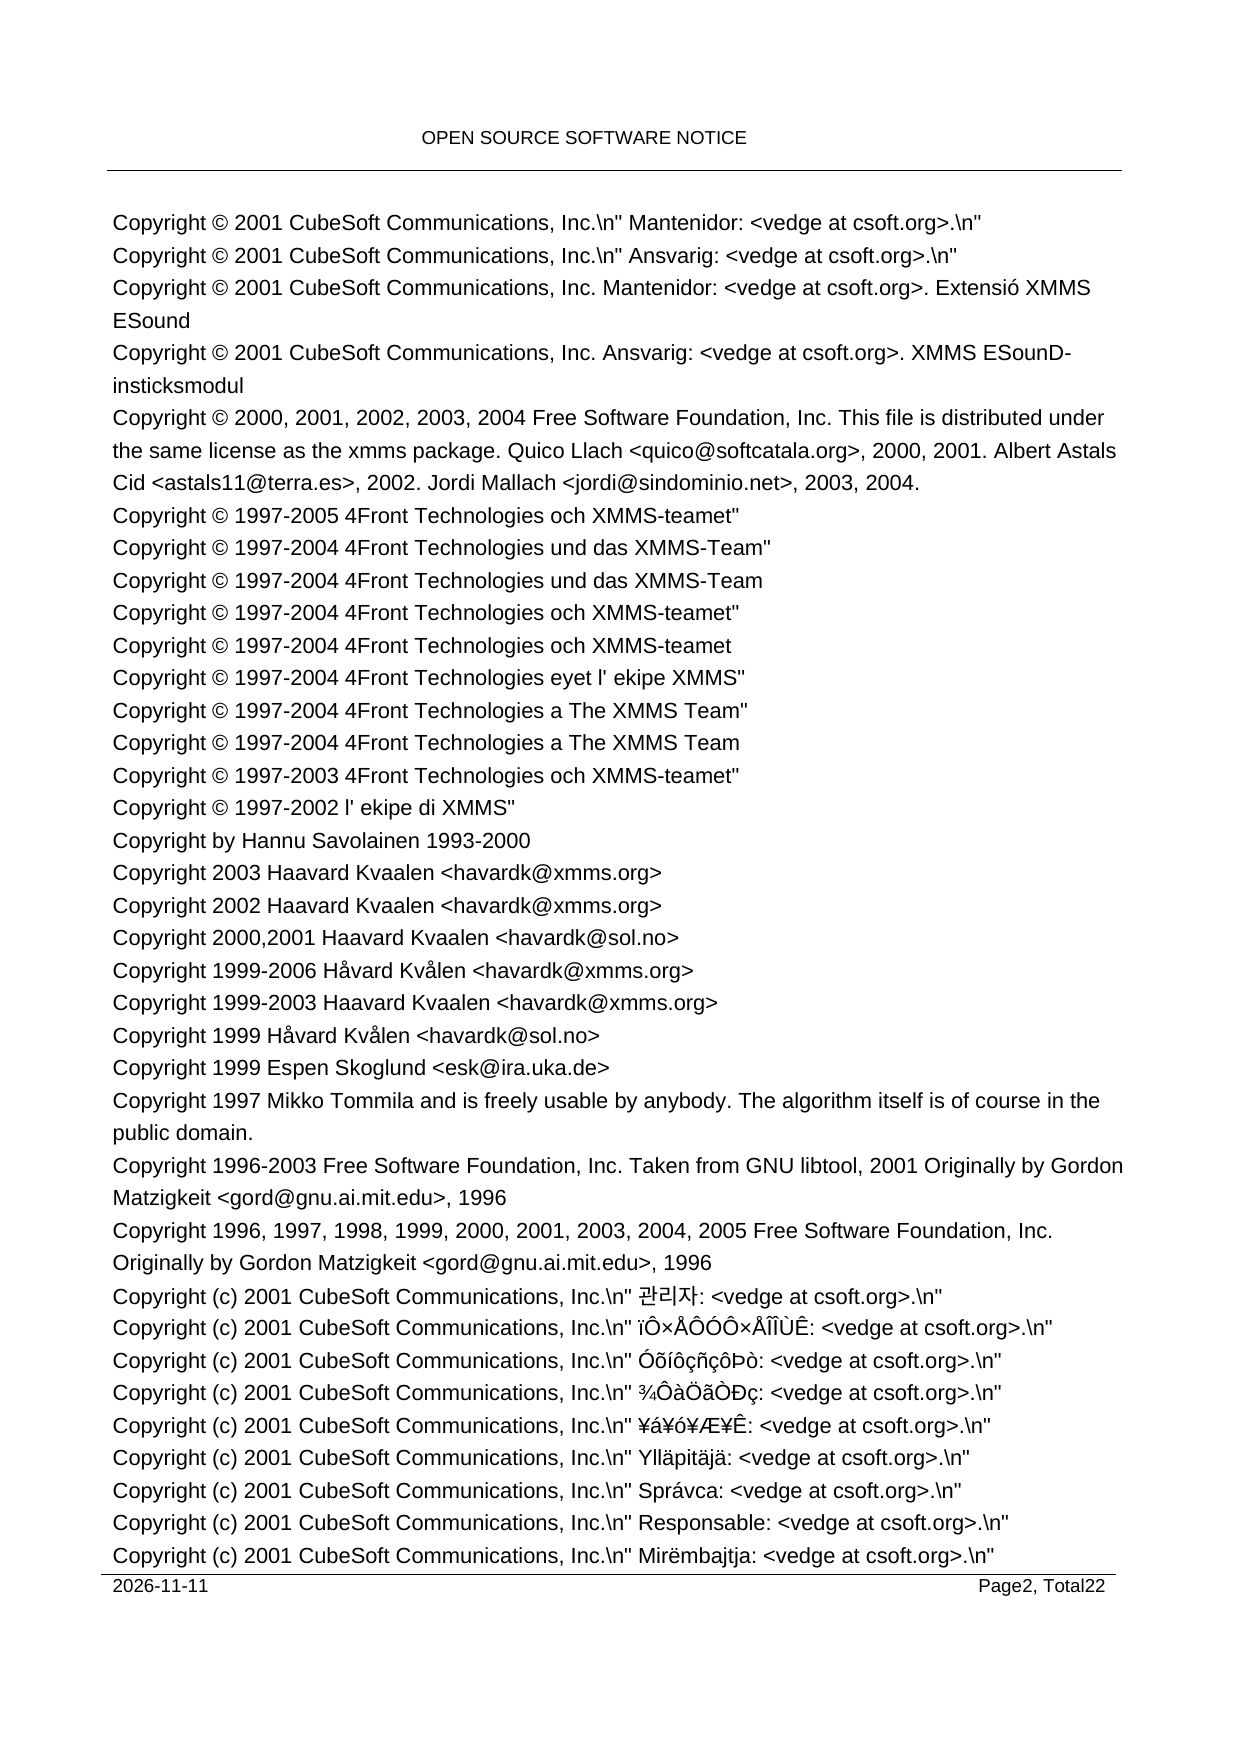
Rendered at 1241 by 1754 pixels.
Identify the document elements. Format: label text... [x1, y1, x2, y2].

text Copyright 1999 Håvard Kvålen <havardk@sol.no> [112, 1019, 1128, 1051]
text Copyright © 2000, 2001, 2002, 2003, 2004 Free Software Foundation, Inc. This file is distributed under the same license as the xmms package. Quico Llach <quico@softcatala.org>, 2000, 2001. Albert Astals Cid <astals11@terra.es>, 2002. Jordi Mallach <jordi@sindominio.net>, 2003, 2004. [112, 401, 1128, 499]
text Copyright © 1997-2004 4Front Technologies och XMMS-teamet" [112, 596, 1128, 629]
text Copyright 1999-2006 Håvard Kvålen <havardk@xmms.org> [112, 954, 1128, 986]
text Copyright © 2001 CubeSoft Communications, Inc.\n" Ansvarig: <vedge at csoft.org>.\n" [112, 239, 1128, 271]
text Copyright © 1997-2004 4Front Technologies und das XMMS-Team" [112, 531, 1128, 564]
text Copyright © 1997-2004 4Front Technologies und das XMMS-Team [112, 564, 1128, 596]
text Copyright © 1997-2002 l' ekipe di XMMS" [112, 791, 1128, 824]
text Copyright © 1997-2003 4Front Technologies och XMMS-teamet" [112, 759, 1128, 791]
text Copyright (c) 2001 CubeSoft Communications, Inc.\n" ¥á¥ó¥Æ¥Ê: <vedge at csoft.org>.\n" [112, 1409, 1128, 1441]
text Copyright © 1997-2004 4Front Technologies och XMMS-teamet [112, 629, 1128, 661]
text Copyright (c) 2001 CubeSoft Communications, Inc.\n" Ylläpitäjä: <vedge at csoft.org>.\n" [112, 1441, 1128, 1474]
text Copyright 2002 Haavard Kvaalen <havardk@xmms.org> [112, 889, 1128, 921]
text Copyright (c) 2001 CubeSoft Communications, Inc.\n" ïÔ×ÅÔÓÔ×ÅÎÎÙÊ: <vedge at csoft.org>.\n" [112, 1311, 1128, 1344]
text Copyright © 1997-2004 4Front Technologies a The XMMS Team" [112, 694, 1128, 726]
text Copyright 1996-2003 Free Software Foundation, Inc. Taken from GNU libtool, 2001 Originally by Gordon Matzigkeit <gord@gnu.ai.mit.edu>, 1996 [112, 1149, 1128, 1214]
text Copyright 1999-2003 Haavard Kvaalen <havardk@xmms.org> [112, 986, 1128, 1019]
text Copyright 1997 Mikko Tommila and is freely usable by anybody. The algorithm itself is of course in the public domain. [112, 1084, 1128, 1149]
text Copyright © 1997-2005 4Front Technologies och XMMS-teamet" [112, 499, 1128, 531]
text Copyright (c) 2001 CubeSoft Communications, Inc.\n" ¾ÔàÖãÒÐç: <vedge at csoft.org>.\n" [112, 1376, 1128, 1409]
text Copyright (c) 2001 CubeSoft Communications, Inc.\n" 관리자: <vedge at csoft.org>.\n" [112, 1279, 1128, 1311]
text Copyright © 2001 CubeSoft Communications, Inc. Ansvarig: <vedge at csoft.org>. XMMS ESounD-insticksmodul [112, 336, 1128, 401]
text Copyright © 1997-2004 4Front Technologies a The XMMS Team [112, 726, 1128, 759]
text Copyright © 2001 CubeSoft Communications, Inc. Mantenidor: <vedge at csoft.org>. Extensió XMMS ESound [112, 271, 1128, 336]
text Copyright 2000,2001 Haavard Kvaalen <havardk@sol.no> [112, 921, 1128, 954]
text Copyright (c) 2001 CubeSoft Communications, Inc.\n" ÓõíôçñçôÞò: <vedge at csoft.org>.\n" [112, 1344, 1128, 1376]
text Copyright by Hannu Savolainen 1993-2000 [112, 824, 1128, 856]
text Copyright (c) 2001 CubeSoft Communications, Inc.\n" Správca: <vedge at csoft.org>.\n" [112, 1474, 1128, 1506]
text Copyright © 2001 CubeSoft Communications, Inc.\n" Mantenidor: <vedge at csoft.org>.\n" [112, 206, 1128, 239]
text Copyright (c) 2001 CubeSoft Communications, Inc.\n" Responsable: <vedge at csoft.org>.\n" [112, 1506, 1128, 1539]
text Copyright 1999 Espen Skoglund <esk@ira.uka.de> [112, 1051, 1128, 1084]
text Copyright 2003 Haavard Kvaalen <havardk@xmms.org> [112, 856, 1128, 889]
text Copyright (c) 2001 CubeSoft Communications, Inc.\n" Mirëmbajtja: <vedge at csoft.org>.\n" [112, 1539, 1128, 1571]
text Copyright © 1997-2004 4Front Technologies eyet l' ekipe XMMS" [112, 661, 1128, 694]
text Copyright 1996, 1997, 1998, 1999, 2000, 2001, 2003, 2004, 2005 Free Software Foundation, Inc. Originally by Gordon Matzigkeit <gord@gnu.ai.mit.edu>, 1996 [112, 1214, 1128, 1279]
